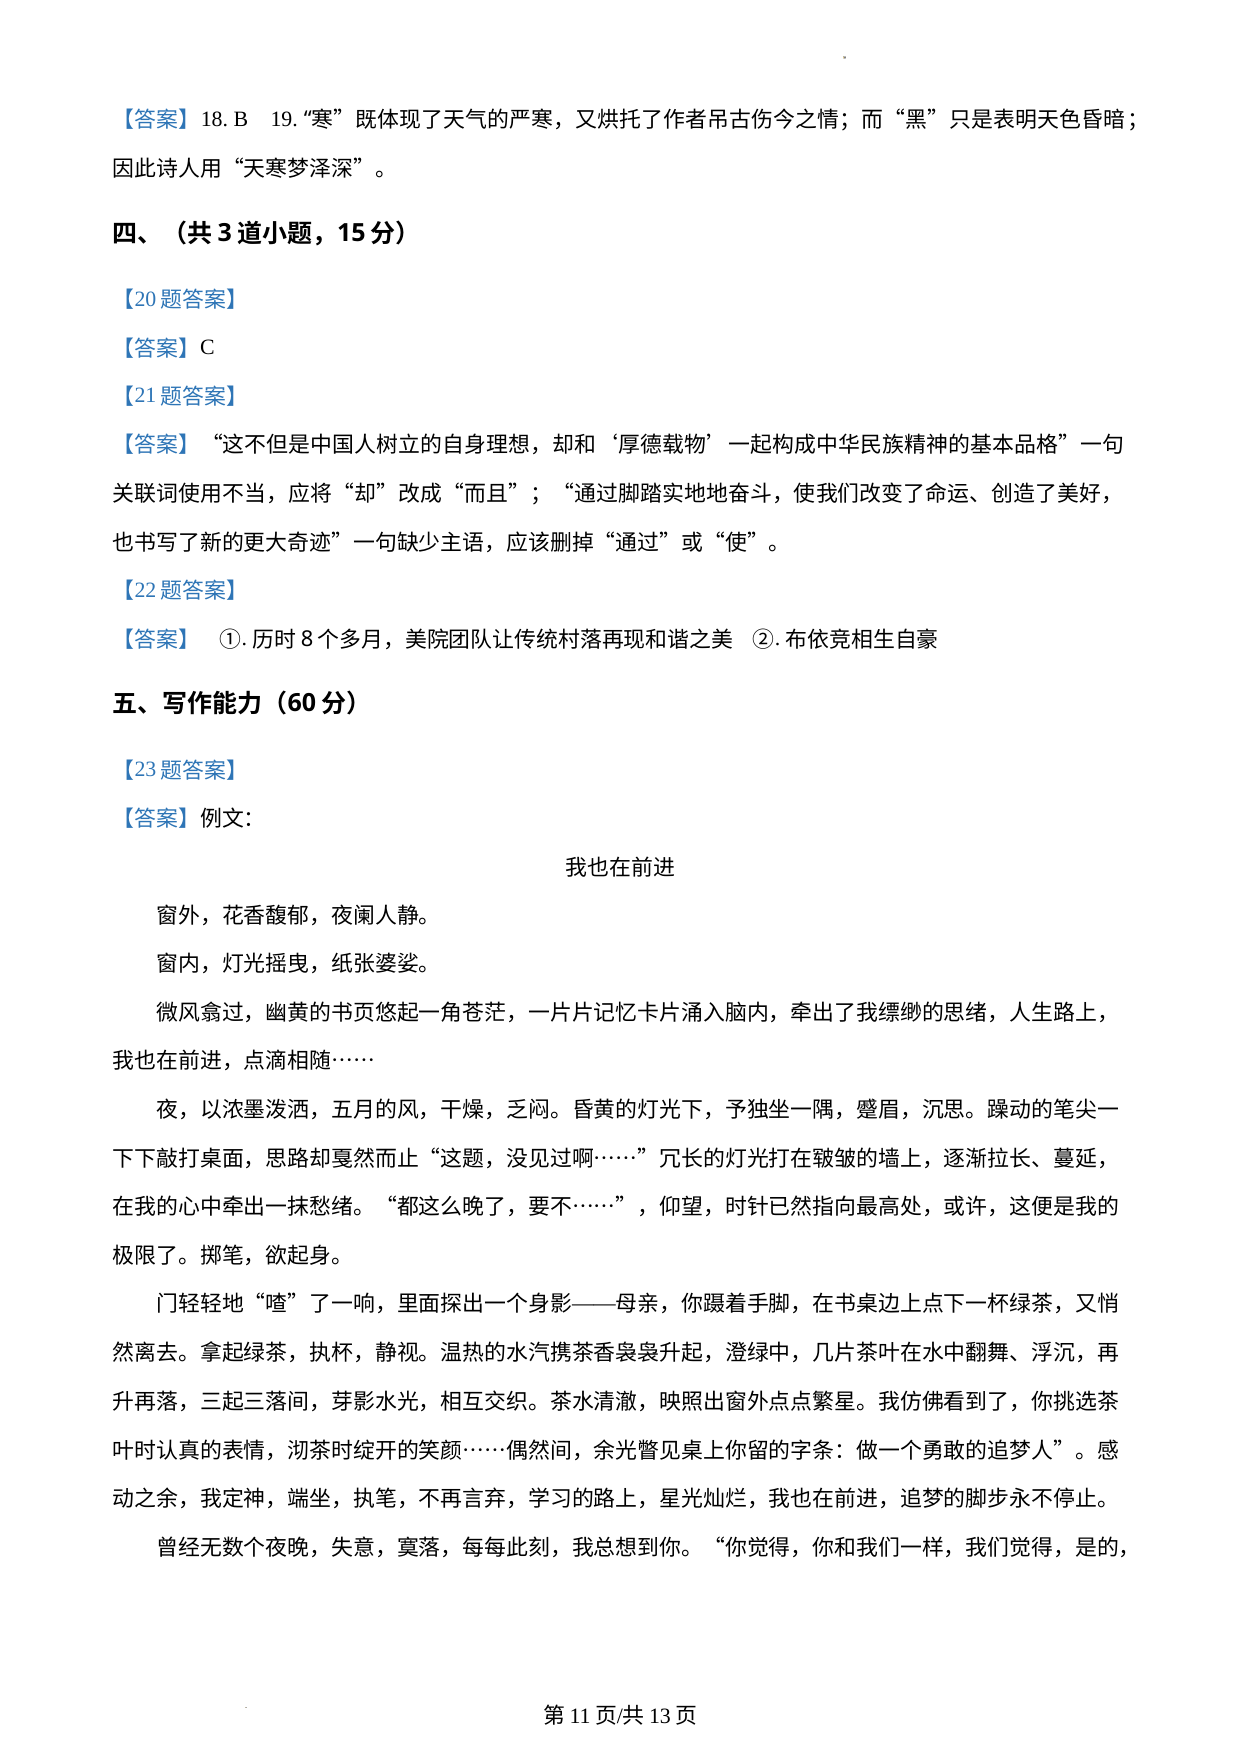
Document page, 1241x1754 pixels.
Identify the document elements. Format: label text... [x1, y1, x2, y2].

text 【答案】C [112, 330, 1128, 363]
text 微风翕过，幽黄的书页悠起一角苍茫，一片片记忆卡片涌入脑内，牵出了我缥缈的思绪，人生路上，我也在前进，点滴相随…… [112, 994, 1128, 1076]
text 【答案】“这不但是中国人树立的自身理想，却和‘厚德载物’一起构成中华民族精神的基本品格”一句关联词使用不当，应将“却”改成“而且”；“通过脚踏实地地奋斗，使我们改变了命运、创造了美好，也书写了新的更大奇迹”一句缺少主语，应该删掉“通过”或“使”。 [112, 427, 1128, 557]
text 【22题答案】 [112, 573, 1128, 605]
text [112, 1529, 1128, 1562]
text 【答案】 ①. 历时8个多月，美院团队让传统村落再现和谐之美 ②. 布依竞相生自豪 [112, 621, 1128, 654]
text 【23题答案】 [112, 753, 1128, 785]
text 【答案】18. B 19. “寒”既体现了天气的严寒，又烘托了作者吊古伤今之情；而“黑”只是表明天色昏暗；因此诗人用“天寒梦泽深”。 [112, 102, 1128, 183]
text 窗内，灯光摇曳，纸张婆娑。 [112, 946, 1128, 978]
text 夜，以浓墨泼洒，五月的风，干燥，乏闷。昏黄的灯光下，予独坐一隅，蹙眉，沉思。躁动的笔尖一下下敲打桌面，思路却戛然而止“这题，没见过啊……”冗长的灯光打在皲皱的墙上，逐渐拉长、蔓延，在我的心中牵出一抹愁绪。“都这么晚了，要不……”，仰望，时针已然指向最高处，或许，这便是我的极限了。掷笔，欲起身。 [112, 1091, 1128, 1270]
text 门轻轻地“喳”了一响，里面探出一个身影——母亲，你蹑着手脚，在书桌边上点下一杯绿茶，又悄然离去。拿起绿茶，执杯，静视。温热的水汽携茶香袅袅升起，澄绿中，几片茶叶在水中翻舞、浮沉，再升再落，三起三落间，芽影水光，相互交织。茶水清澈，映照出窗外点点繁星。我仿佛看到了，你挑选茶叶时认真的表情，沏茶时绽开的笑颜……偶然间，余光瞥见桌上你留的字条：做一个勇敢的追梦人”。感动之余，我定神，端坐，执笔，不再言弃，学习的路上，星光灿烂，我也在前进，追梦的脚步永不停止。 [112, 1286, 1128, 1513]
text 【20题答案】 [112, 282, 1128, 314]
text 四、（共3道小题，15分） [112, 199, 1128, 264]
text 五、写作能力（60分） [112, 669, 1128, 734]
text 我也在前进 [112, 849, 1128, 882]
text 【答案】例文： [112, 801, 1128, 833]
text 窗外，花香馥郁，夜阑人静。 [112, 898, 1128, 930]
text 【21题答案】 [112, 379, 1128, 411]
